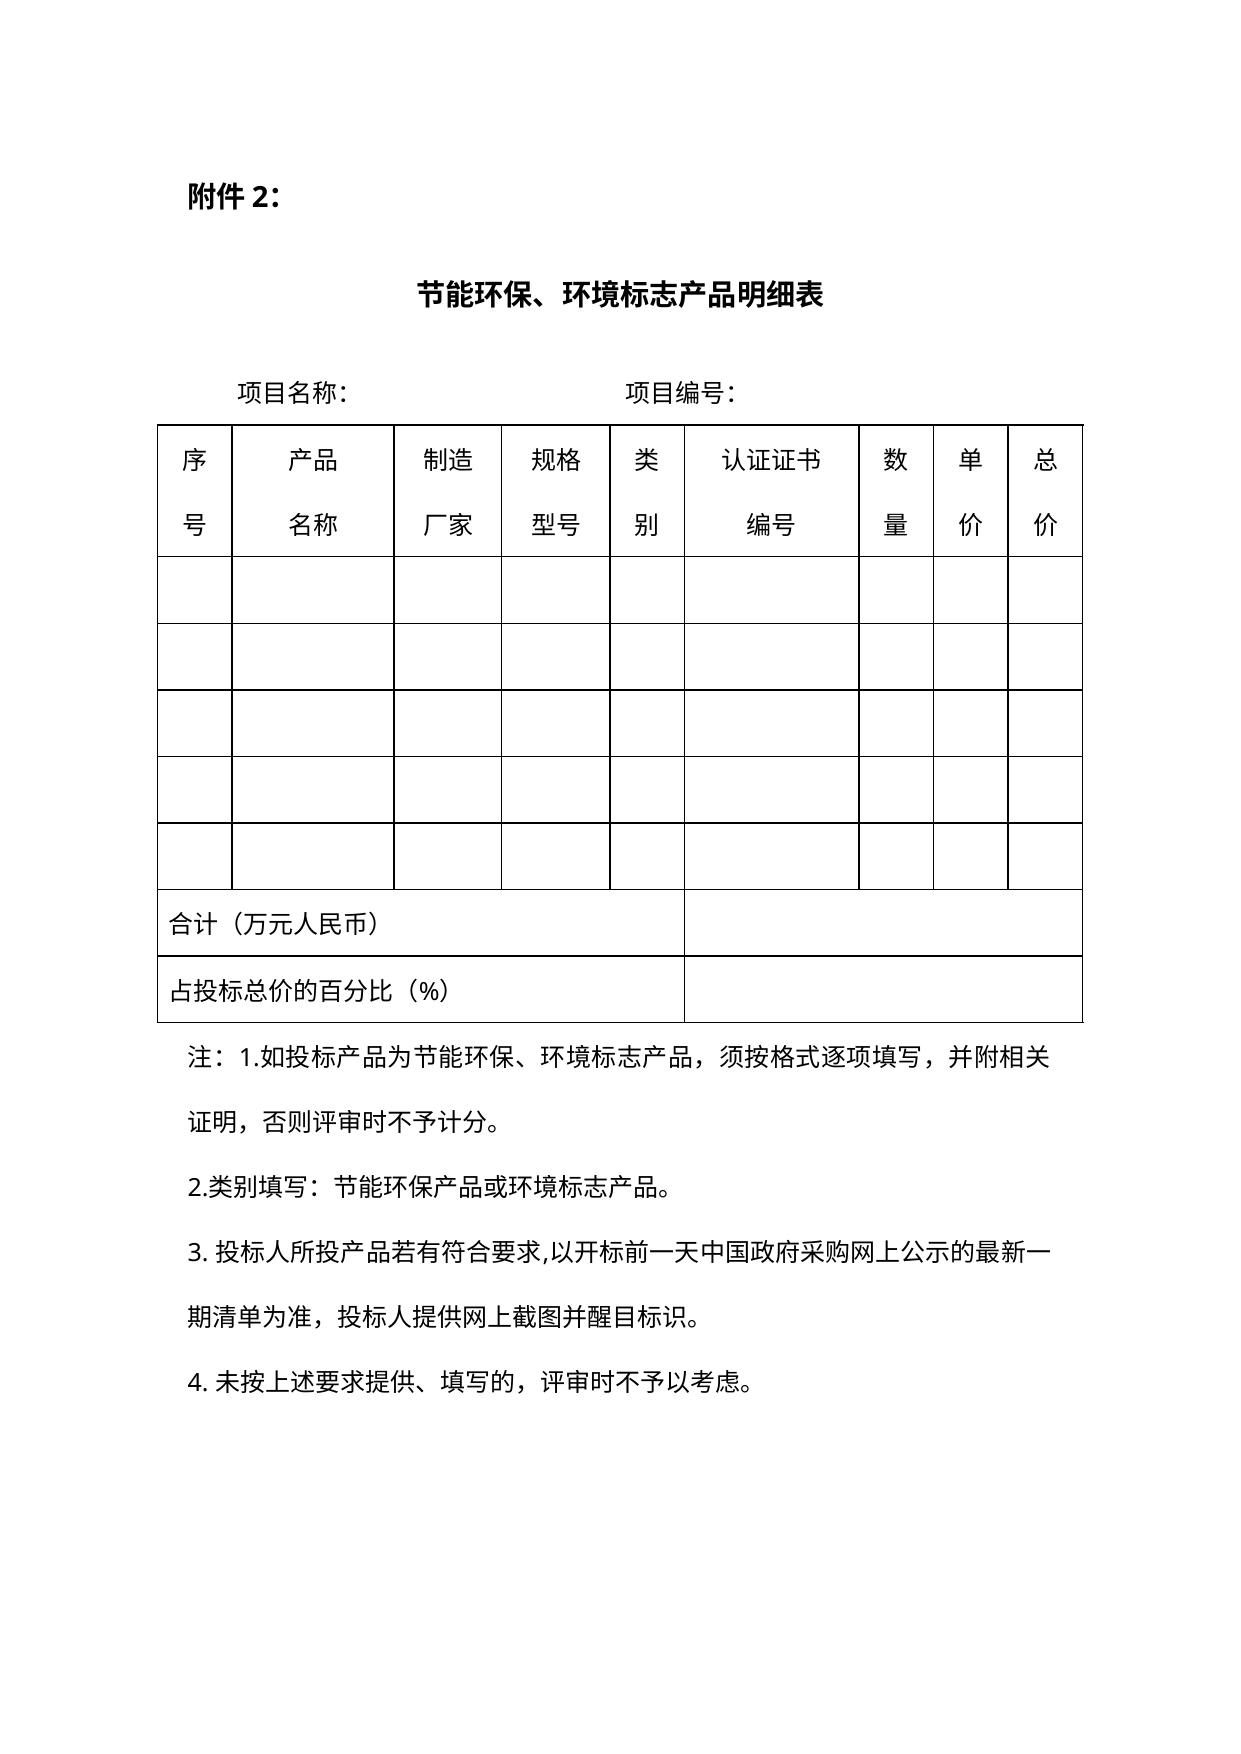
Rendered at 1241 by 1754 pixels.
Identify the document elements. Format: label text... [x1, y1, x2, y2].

table_cell [502, 824, 609, 889]
table_cell [611, 557, 684, 622]
table_cell [685, 957, 1082, 1022]
table_cell [233, 757, 393, 822]
table_cell [158, 624, 231, 689]
table_cell [158, 824, 231, 889]
table_cell [233, 624, 393, 689]
table_cell [233, 691, 393, 756]
table_cell [611, 624, 684, 689]
table_cell [860, 691, 933, 756]
text 注：1.如投标产品为节能环保、环境标志产品，须按格式逐项填写，并附相关证明，否则评审时不予计分。 [187, 1023, 1053, 1153]
table_header 单 价 [934, 426, 1007, 556]
table_cell [1009, 757, 1082, 822]
subtitle 附件2： [187, 162, 1053, 227]
table_cell [233, 824, 393, 889]
table_cell [502, 624, 609, 689]
table_cell 占投标总价的百分比（%） [158, 957, 684, 1022]
table_cell [395, 557, 501, 622]
table_cell [1009, 691, 1082, 756]
table_cell [685, 691, 858, 756]
table_cell [395, 691, 501, 756]
text 3. 投标人所投产品若有符合要求,以开标前一天中国政府采购网上公示的最新一期清单为准，投标人提供网上截图并醒目标识。 [187, 1218, 1053, 1348]
table_cell [934, 757, 1007, 822]
text 项目名称： 项目编号： [187, 359, 1053, 424]
table_cell [1009, 557, 1082, 622]
table_header 数 量 [860, 426, 933, 556]
table_cell [611, 757, 684, 822]
table_cell [934, 624, 1007, 689]
table_header 规格 型号 [502, 426, 609, 556]
text 4. 未按上述要求提供、填写的，评审时不予以考虑。 [187, 1348, 1053, 1413]
table_header 认证证书 编号 [685, 426, 858, 556]
table_cell [934, 824, 1007, 889]
table_cell [934, 557, 1007, 622]
table_cell [860, 557, 933, 622]
table_cell [860, 757, 933, 822]
table_cell [685, 890, 1082, 955]
table_cell [685, 757, 858, 822]
table_cell [233, 557, 393, 622]
table_cell [502, 691, 609, 756]
table_cell [860, 624, 933, 689]
table_cell 合计（万元人民币） [158, 890, 684, 955]
table_cell [158, 557, 231, 622]
table_cell [502, 757, 609, 822]
table_cell [1009, 624, 1082, 689]
table_cell [395, 757, 501, 822]
table_cell [158, 691, 231, 756]
table_cell [860, 824, 933, 889]
text 2.类别填写：节能环保产品或环境标志产品。 [187, 1153, 1053, 1218]
table_header 序 号 [158, 426, 231, 556]
table_cell [395, 824, 501, 889]
table_cell [685, 824, 858, 889]
table_header 产品 名称 [233, 426, 393, 556]
table_cell [611, 691, 684, 756]
table_header 总 价 [1009, 426, 1082, 556]
table_cell [158, 757, 231, 822]
subtitle 节能环保、环境标志产品明细表 [187, 261, 1053, 326]
table_header 制造 厂家 [395, 426, 501, 556]
table_cell [685, 624, 858, 689]
table_cell [1009, 824, 1082, 889]
table_cell [395, 624, 501, 689]
table_cell [502, 557, 609, 622]
table_cell [611, 824, 684, 889]
table_header 类 别 [611, 426, 684, 556]
table_cell [685, 557, 858, 622]
table_cell [934, 691, 1007, 756]
